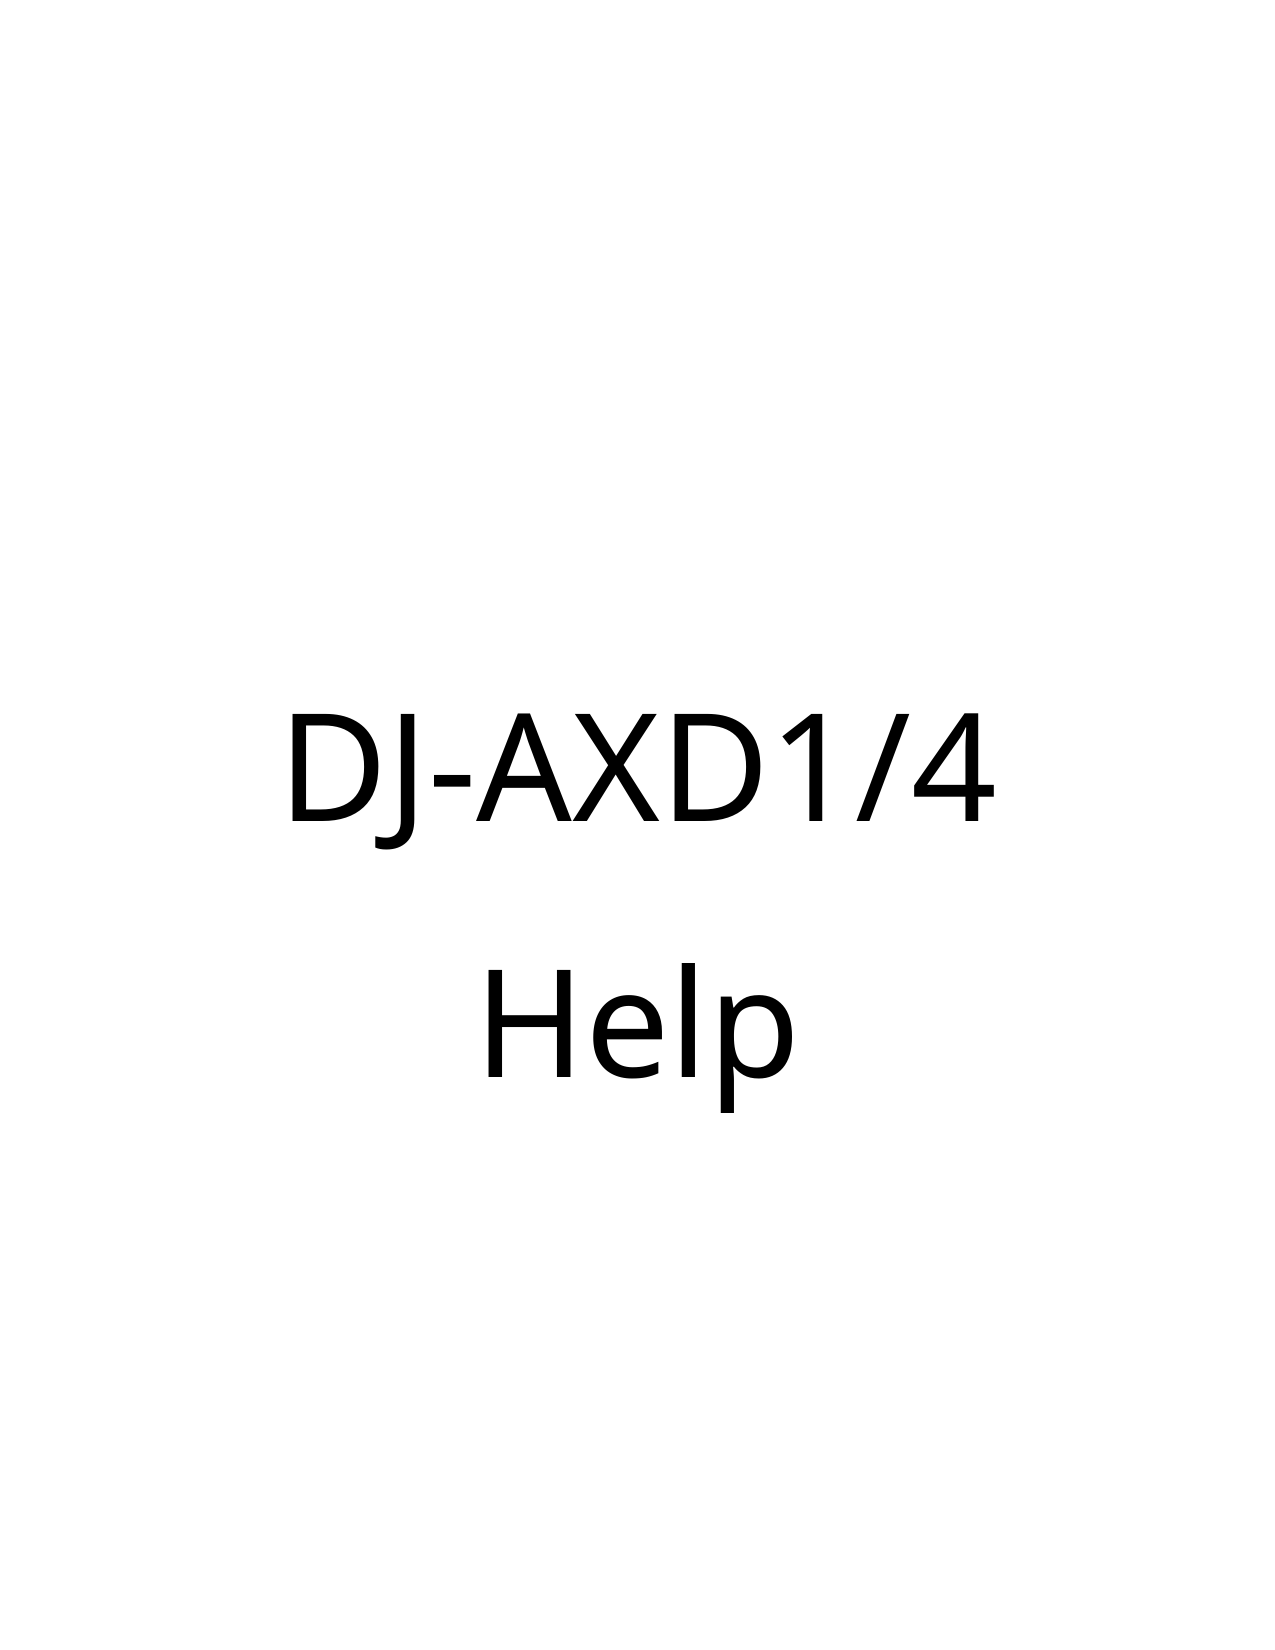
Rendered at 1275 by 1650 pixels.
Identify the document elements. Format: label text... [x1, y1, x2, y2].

text DJ-AXD1/4 [150, 661, 1125, 866]
text Help [150, 917, 1125, 1121]
